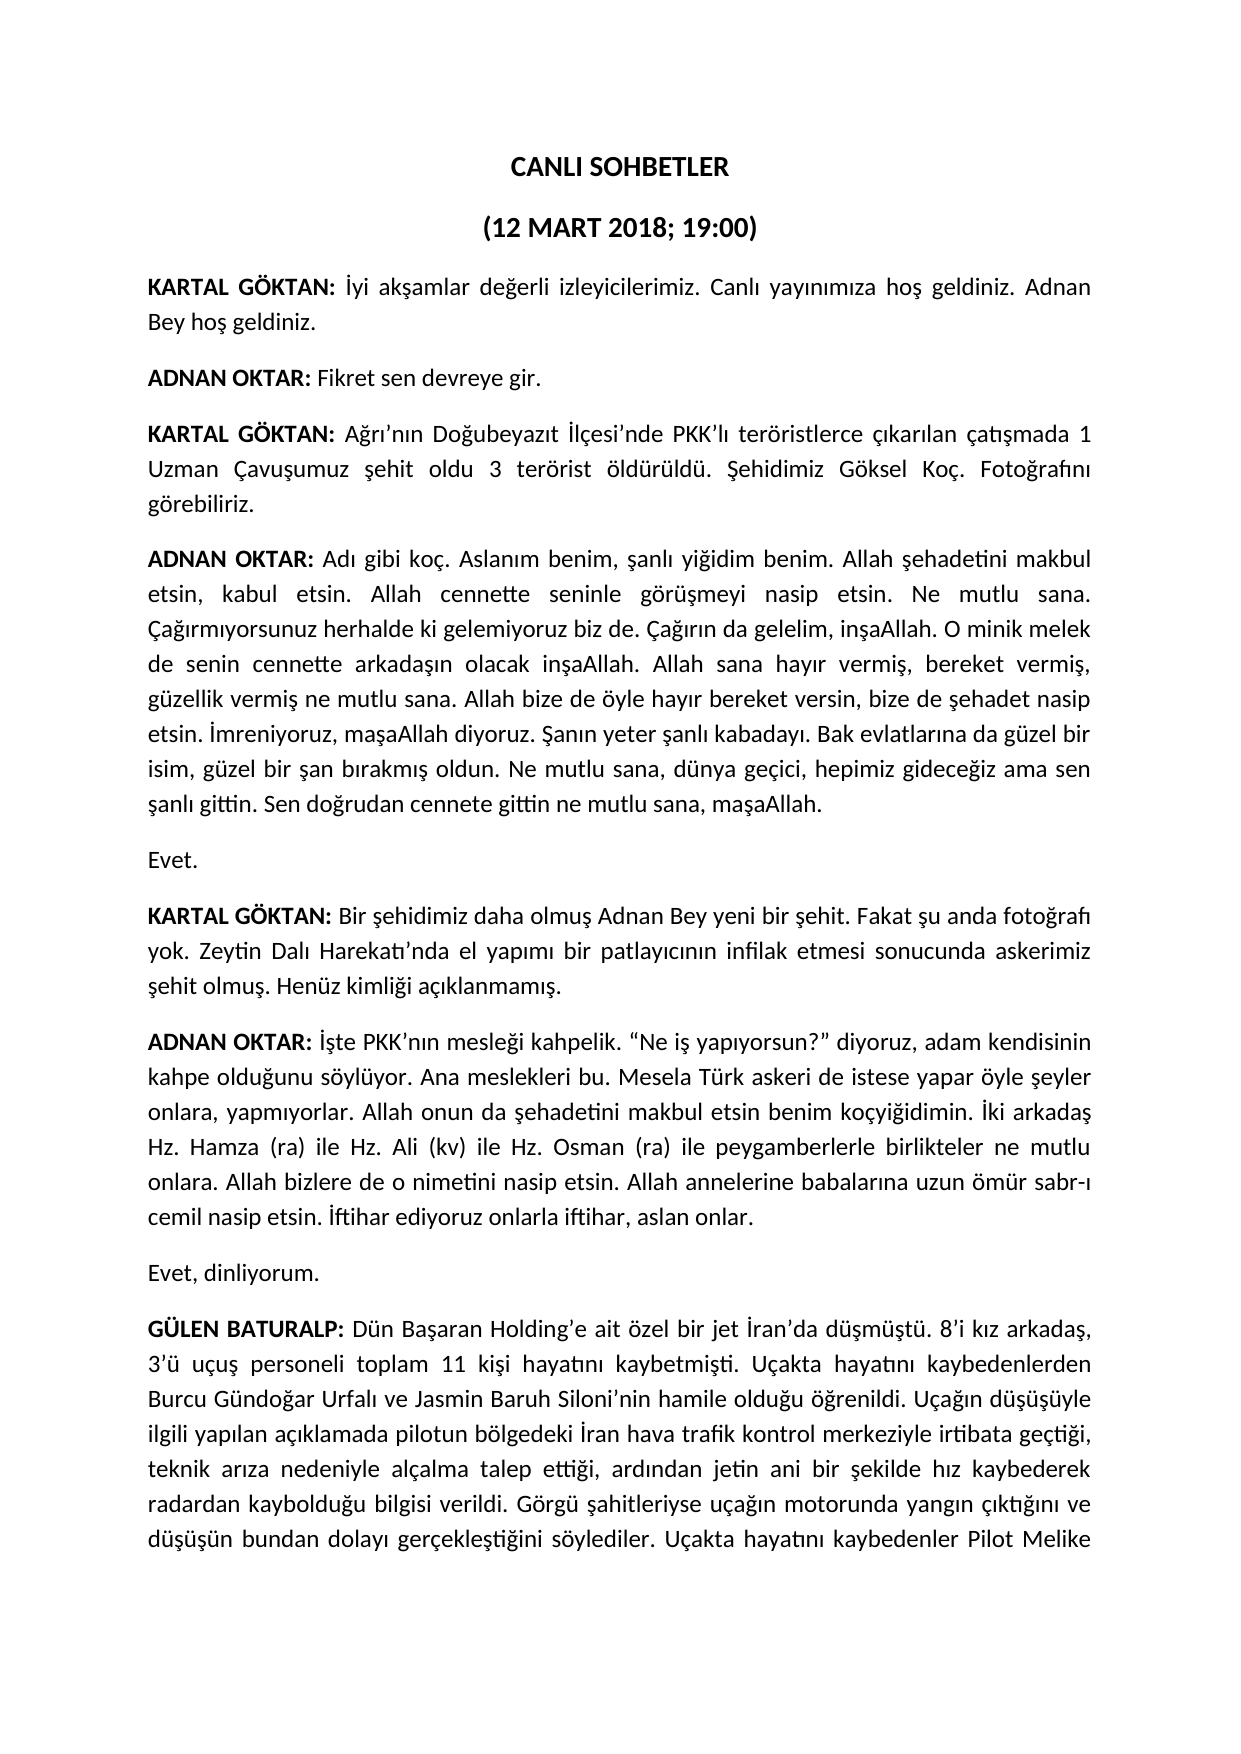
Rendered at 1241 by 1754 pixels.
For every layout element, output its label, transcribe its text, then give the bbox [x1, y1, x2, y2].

text Evet. [148, 844, 1093, 875]
text KARTAL GÖKTAN: İyi akşamlar değerli izleyicilerimiz. Canlı yayınımıza hoş geldiniz. Adnan Bey hoş geldiniz. [148, 271, 1093, 337]
text CANLI SOHBETLER [148, 148, 1093, 183]
text KARTAL GÖKTAN: Ağrı’nın Doğubeyazıt İlçesi’nde PKK’lı teröristlerce çıkarılan çatışmada 1 Uzman Çavuşumuz şehit oldu 3 terörist öldürüldü. Şehidimiz Göksel Koç. Fotoğrafını görebiliriz. [148, 418, 1093, 518]
text ADNAN OKTAR: Adı gibi koç. Aslanım benim, şanlı yiğidim benim. Allah şehadetini makbul etsin, kabul etsin. Allah cennette seninle görüşmeyi nasip etsin. Ne mutlu sana. Çağırmıyorsunuz herhalde ki gelemiyoruz biz de. Çağırın da gelelim, inşaAllah. O minik melek de senin cennette arkadaşın olacak inşaAllah. Allah sana hayır vermiş, bereket vermiş, güzellik vermiş ne mutlu sana. Allah bize de öyle hayır bereket versin, bize de şehadet nasip etsin. İmreniyoruz, maşaAllah diyoruz. Şanın yeter şanlı kabadayı. Bak evlatlarına da güzel bir isim, güzel bir şan bırakmış oldun. Ne mutlu sana, dünya geçici, hepimiz gideceğiz ama sen şanlı gittin. Sen doğrudan cennete gittin ne mutlu sana, maşaAllah. [148, 544, 1093, 819]
text (12 MART 2018; 19:00) [148, 209, 1093, 245]
text ADNAN OKTAR: İşte PKK’nın mesleği kahpelik. “Ne iş yapıyorsun?” diyoruz, adam kendisinin kahpe olduğunu söylüyor. Ana meslekleri bu. Mesela Türk askeri de istese yapar öyle şeyler onlara, yapmıyorlar. Allah onun da şehadetini makbul etsin benim koçyiğidimin. İki arkadaş Hz. Hamza (ra) ile Hz. Ali (kv) ile Hz. Osman (ra) ile peygamberlerle birlikteler ne mutlu onlara. Allah bizlere de o nimetini nasip etsin. Allah annelerine babalarına uzun ömür sabr-ı cemil nasip etsin. İftihar ediyoruz onlarla iftihar, aslan onlar. [148, 1026, 1093, 1232]
text KARTAL GÖKTAN: Bir şehidimiz daha olmuş Adnan Bey yeni bir şehit. Fakat şu anda fotoğrafı yok. Zeytin Dalı Harekatı’nda el yapımı bir patlayıcının infilak etmesi sonucunda askerimiz şehit olmuş. Henüz kimliği açıklanmamış. [148, 900, 1093, 1001]
text Evet, dinliyorum. [148, 1257, 1093, 1287]
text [148, 1313, 1093, 1553]
text ADNAN OKTAR: Fikret sen devreye gir. [148, 362, 1093, 392]
